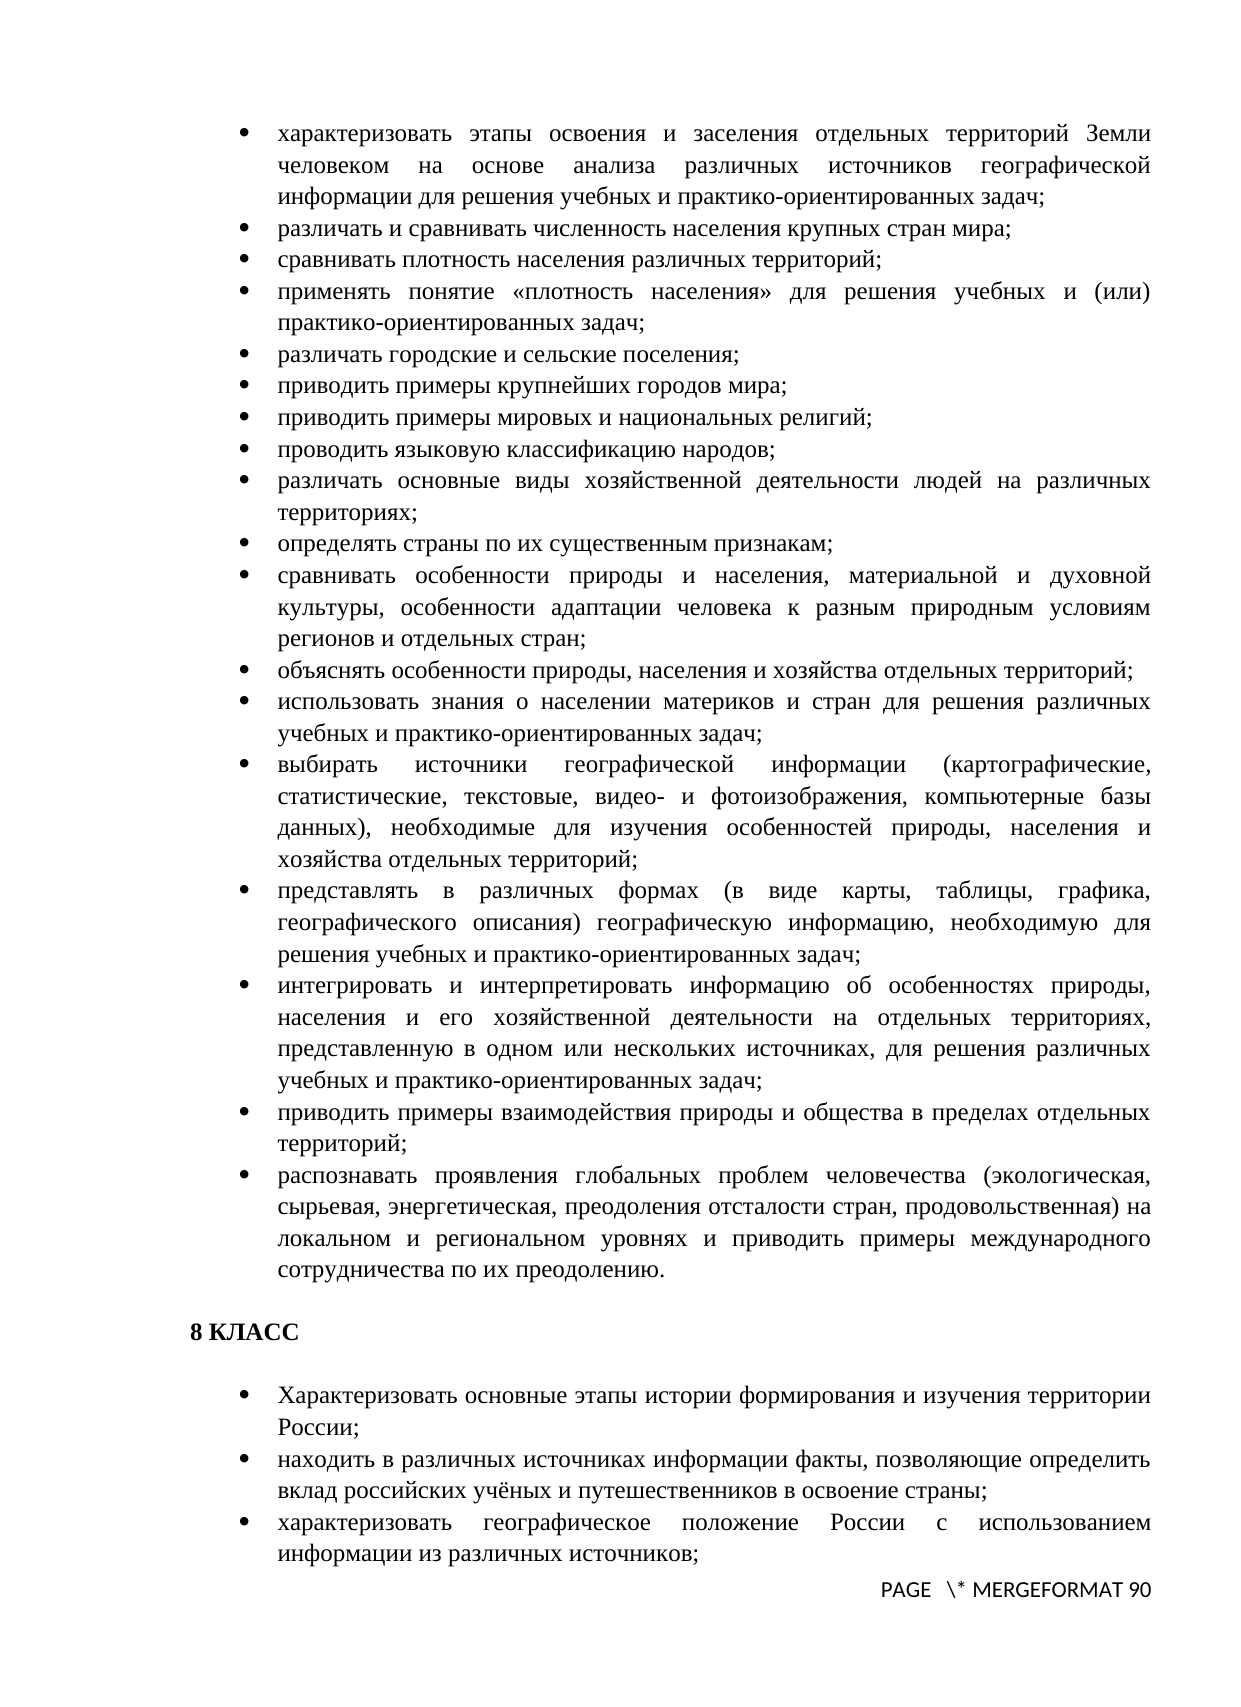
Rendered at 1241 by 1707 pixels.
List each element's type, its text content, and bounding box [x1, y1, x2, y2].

list выбирать источники географической информации (картографические, статистические, текстовые, видео- и фотоизображения, компьютерные базы данных), необходимые для изучения особенностей природы, населения и хозяйства отдельных территорий; [240, 749, 1152, 873]
list использовать знания о населении материков и стран для решения различных учебных и практико-ориентированных задач; [240, 686, 1152, 747]
list находить в различных источниках информации факты, позволяющие определить вклад российских учёных и путешественников в освоение страны; [240, 1444, 1152, 1504]
list интегрировать и интерпретировать информацию об особенностях природы, населения и его хозяйственной деятельности на отдельных территориях, представленную в одном или нескольких источниках, для решения различных учебных и практико-ориентированных задач; [240, 970, 1152, 1094]
list проводить языковую классификацию народов; [240, 434, 1152, 462]
list распознавать проявления глобальных проблем человечества (экологическая, сырьевая, энергетическая, преодоления отсталости стран, продовольственная) на локальном и региональном уровнях и приводить примеры международного сотрудничества по их преодолению. [240, 1160, 1152, 1283]
list различать и сравнивать численность населения крупных стран мира; [240, 213, 1152, 242]
text 8 КЛАСС [190, 1317, 1152, 1346]
list Характеризовать основные этапы истории формирования и изучения территории России; [240, 1381, 1152, 1441]
list применять понятие «плотность населения» для решения учебных и (или) практико-ориентированных задач; [240, 276, 1152, 336]
list объяснять особенности природы, населения и хозяйства отдельных территорий; [240, 655, 1152, 683]
list различать основные виды хозяйственной деятельности людей на различных территориях; [240, 465, 1152, 526]
list различать городские и сельские поселения; [240, 339, 1152, 368]
list характеризовать географическое положение России с использованием информации из различных источников; [240, 1507, 1152, 1567]
list сравнивать плотность населения различных территорий; [240, 244, 1152, 273]
list представлять в различных формах (в виде карты, таблицы, графика, географического описания) географическую информацию, необходимую для решения учебных и практико-ориентированных задач; [240, 876, 1152, 967]
list характеризовать этапы освоения и заселения отдельных территорий Земли человеком на основе анализа различных источников географической информации для решения учебных и практико-ориентированных задач; [240, 118, 1152, 210]
list определять страны по их существенным признакам; [240, 528, 1152, 557]
list сравнивать особенности природы и населения, материальной и духовной культуры, особенности адаптации человека к разным природным условиям регионов и отдельных стран; [240, 560, 1152, 652]
list приводить примеры взаимодействия природы и общества в пределах отдельных территорий; [240, 1097, 1152, 1157]
list приводить примеры крупнейших городов мира; [240, 371, 1152, 399]
list приводить примеры мировых и национальных религий; [240, 402, 1152, 431]
